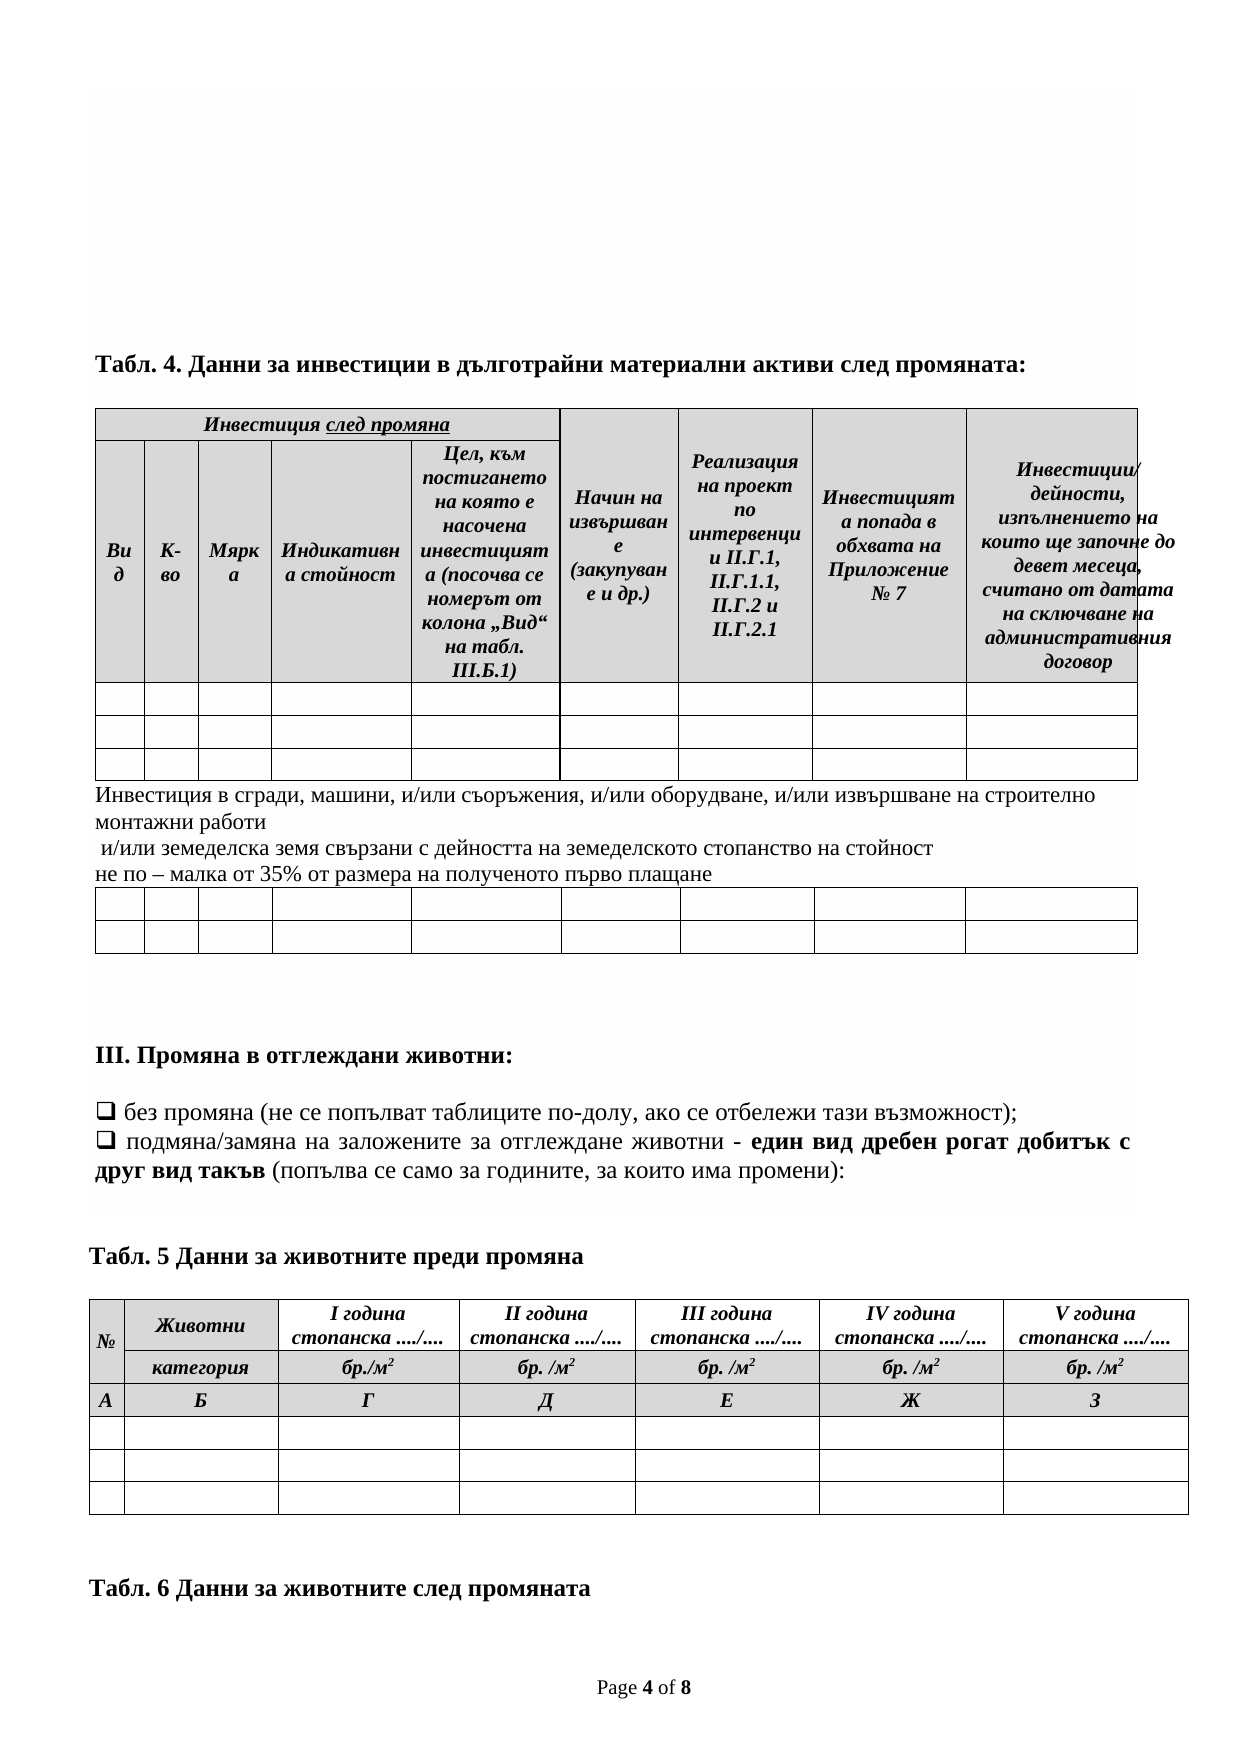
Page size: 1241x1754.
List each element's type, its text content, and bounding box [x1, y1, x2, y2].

table_cell [1004, 1482, 1188, 1514]
table_cell [1004, 1450, 1188, 1481]
table_cell З [1004, 1384, 1188, 1416]
table_header II година стопанска ..../.... [460, 1300, 635, 1350]
table_cell [125, 1417, 278, 1448]
table_header III година стопанска ..../.... [636, 1300, 819, 1350]
table_header № [90, 1300, 124, 1383]
table_cell бр. /м2 [636, 1351, 819, 1383]
table_cell [820, 1417, 1003, 1448]
table_cell [1004, 1417, 1188, 1448]
table_cell бр. /м2 [460, 1351, 635, 1383]
table_cell Г [279, 1384, 459, 1416]
table_cell [279, 1450, 459, 1481]
table_cell Д [460, 1384, 635, 1416]
table_cell [279, 1417, 459, 1448]
table_cell [279, 1482, 459, 1514]
table_cell [636, 1482, 819, 1514]
table_cell [460, 1450, 635, 1481]
table_cell [636, 1417, 819, 1448]
table_cell Е [636, 1384, 819, 1416]
table_cell [90, 1482, 124, 1514]
table_cell Б [125, 1384, 278, 1416]
table_cell А [90, 1384, 124, 1416]
table_cell категория [125, 1351, 278, 1383]
table_cell [460, 1417, 635, 1448]
table_cell Ж [820, 1384, 1003, 1416]
table_cell [90, 1450, 124, 1481]
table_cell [89, 89, 1137, 1212]
table_cell бр. /м2 [1004, 1351, 1188, 1383]
table_header V година стопанска ..../.... [1004, 1300, 1188, 1350]
table_cell [820, 1482, 1003, 1514]
table_cell [125, 1450, 278, 1481]
text Табл. 5 Данни за животните преди промяна [89, 1241, 1199, 1270]
table_cell [90, 1417, 124, 1448]
table_cell бр. /м2 [820, 1351, 1003, 1383]
table_cell [820, 1450, 1003, 1481]
table_header IV година стопанска ..../.... [820, 1300, 1003, 1350]
table_header I година стопанска ..../.... [279, 1300, 459, 1350]
table_cell [125, 1482, 278, 1514]
table_cell [636, 1450, 819, 1481]
table_cell [460, 1482, 635, 1514]
table_header Животни [125, 1300, 278, 1350]
table_cell бр./м2 [279, 1351, 459, 1383]
text Табл. 6 Данни за животните след промяната [89, 1573, 1199, 1601]
